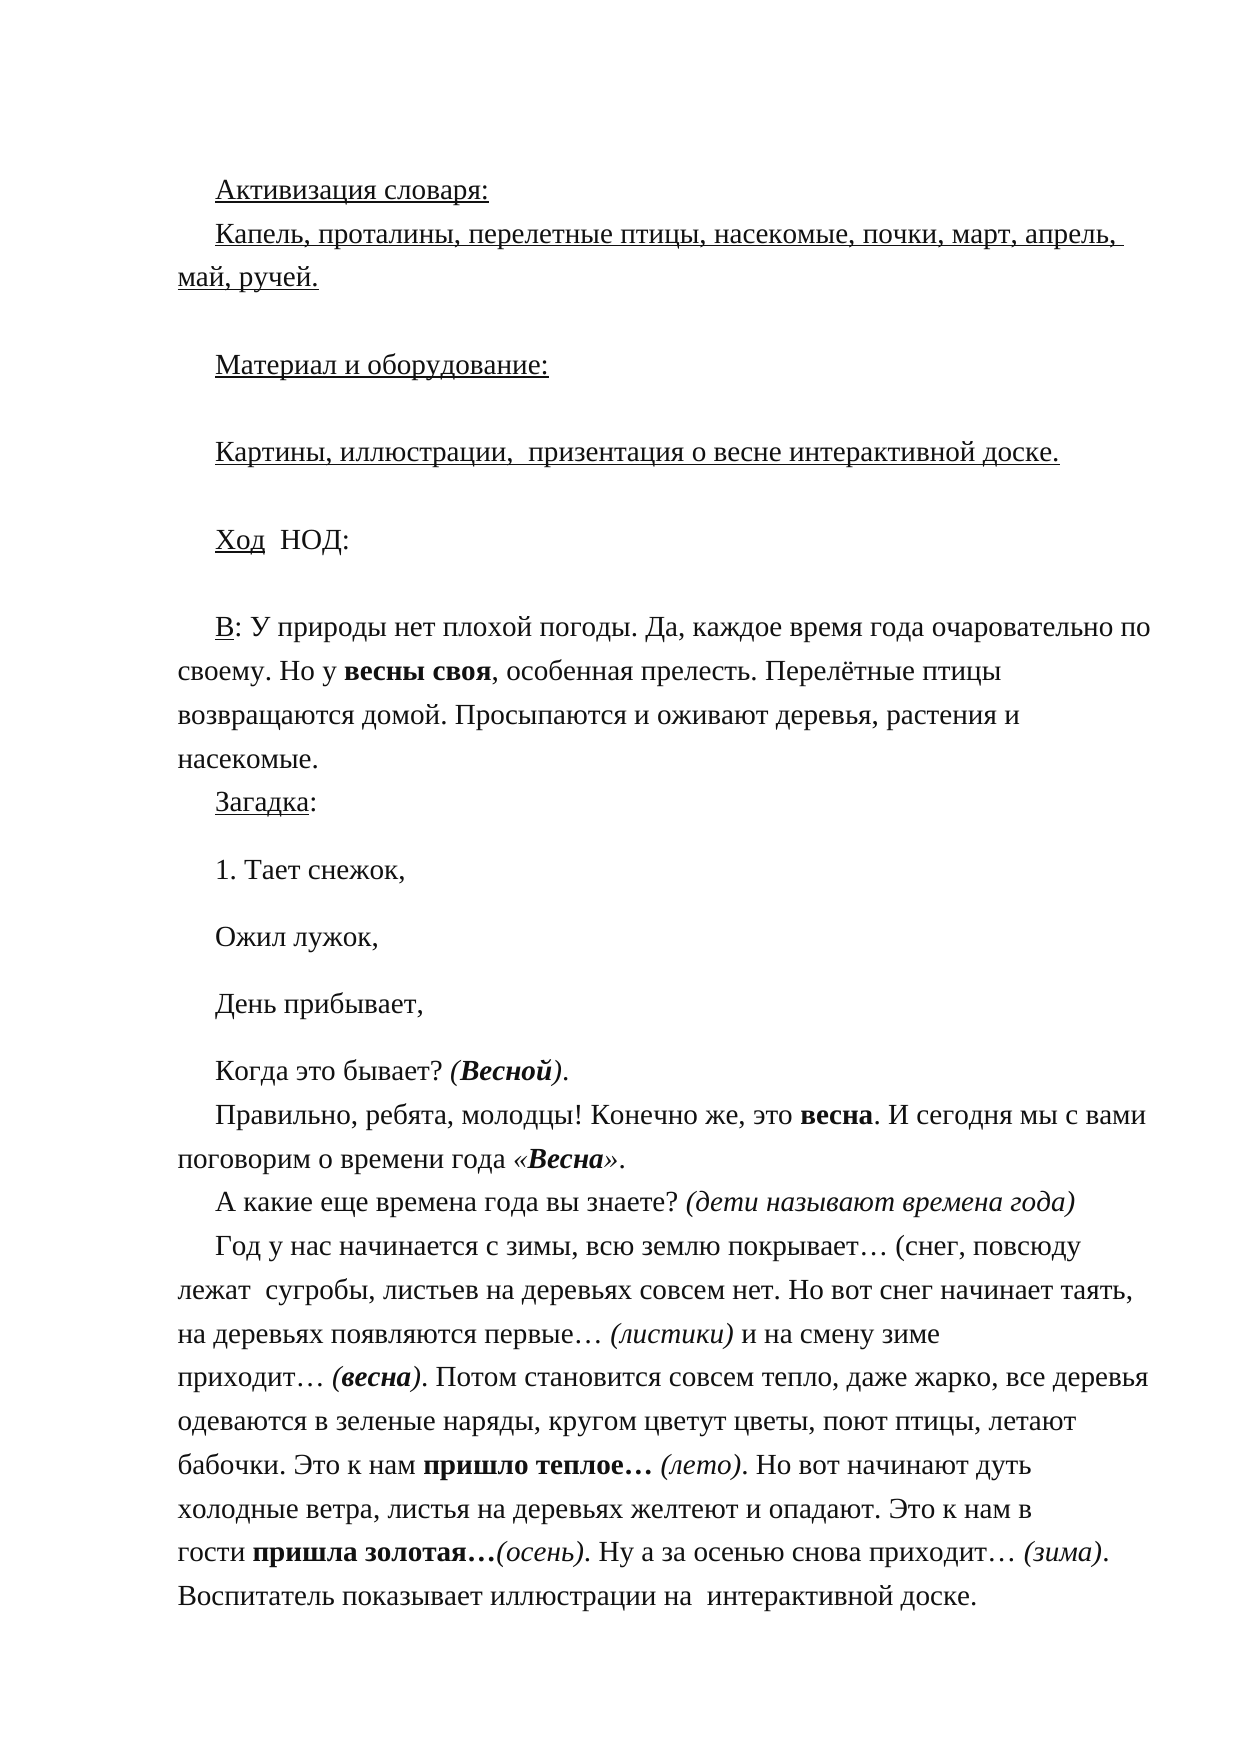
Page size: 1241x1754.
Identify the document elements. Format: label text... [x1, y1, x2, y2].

text Загадка: [177, 774, 1152, 818]
text А какие еще времена года вы знаете? (дети называют времена года) [177, 1174, 1152, 1218]
text В: У природы нет плохой погоды. Да, каждое время года очаровательно по своему. Но у весны своя, особенная прелесть. Перелётные птицы возвращаются домой. Просыпаются и оживают деревья, растения и насекомые. [177, 599, 1152, 774]
text Год у нас начинается с зимы, всю землю покрывает… (снег, повсюду лежат сугробы, листьев на деревьях совсем нет. Но вот снег начинает таять, на деревьях появляются первые… (листики) и на смену зиме приходит… (весна). Потом становится совсем тепло, даже жарко, все деревья одеваются в зеленые наряды, кругом цветут цветы, поют птицы, летают бабочки. Это к нам пришло теплое… (лето). Но вот начинают дуть холодные ветра, листья на деревьях желтеют и опадают. Это к нам в гости пришла золотая…(осень). Ну а за осенью снова приходит… (зима). Воспитатель показывает иллюстрации на интерактивной доске. [177, 1218, 1152, 1612]
text Ход НОД: [177, 512, 1152, 556]
text Активизация словаря: [177, 162, 1152, 206]
text День прибывает, [177, 976, 1152, 1020]
text Капель, проталины, перелетные птицы, насекомые, почки, март, апрель, май, ручей. [177, 206, 1152, 293]
text Материал и оборудование: [177, 337, 1152, 381]
text Правильно, ребята, молодцы! Конечно же, это весна. И сегодня мы с вами поговорим о времени года «Весна». [177, 1087, 1152, 1174]
text Ожил лужок, [177, 909, 1152, 952]
text Когда это бывает? (Весной). [177, 1043, 1152, 1087]
text Картины, иллюстрации, призентация о весне интерактивной доске. [177, 424, 1152, 468]
text 1. Тает снежок, [177, 842, 1152, 885]
